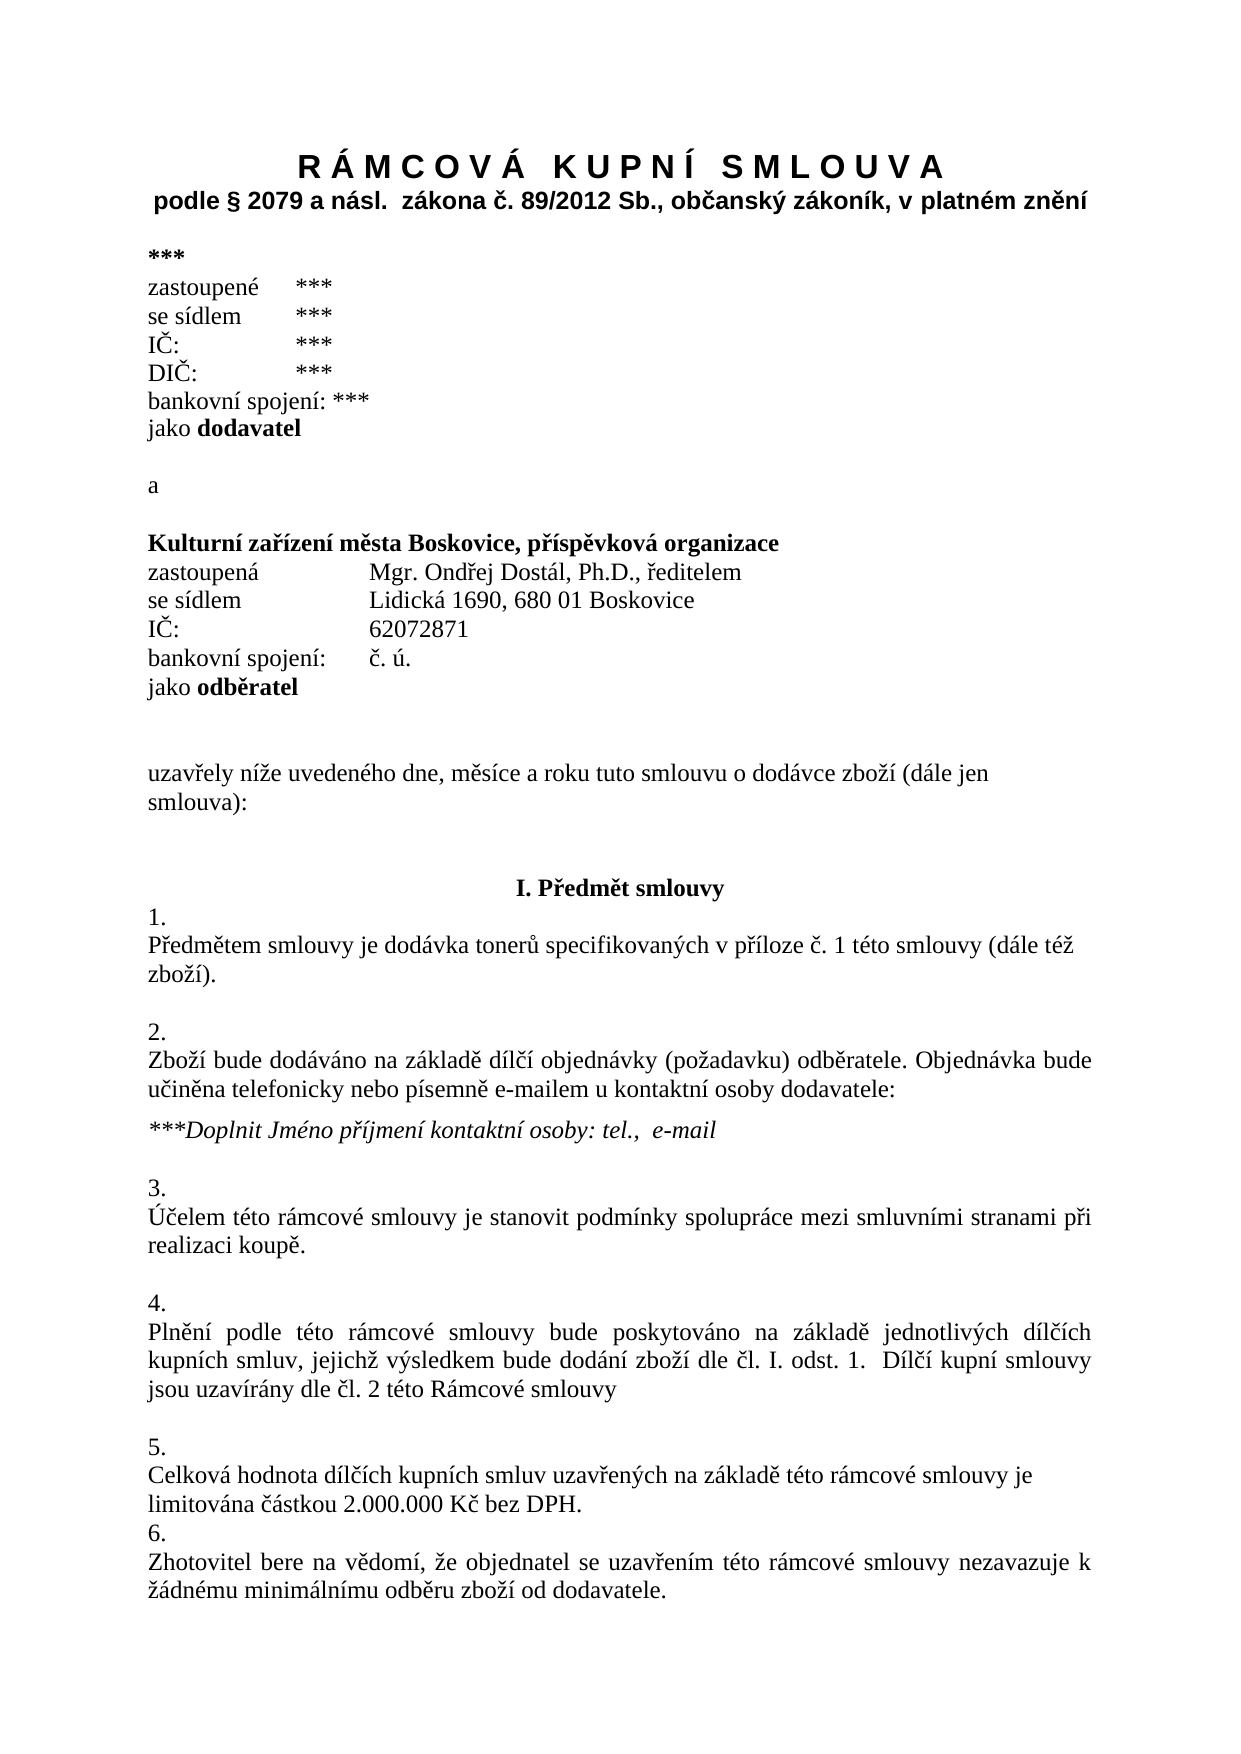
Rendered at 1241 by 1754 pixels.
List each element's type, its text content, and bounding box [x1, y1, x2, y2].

text DIČ: *** [148, 358, 1093, 387]
text Plnění podle této rámcové smlouvy bude poskytováno na základě jednotlivých dílčích kupních smluv, jejichž výsledkem bude dodání zboží dle čl. I. odst. 1. Dílčí kupní smlouvy jsou uzavírány dle čl. 2 této Rámcové smlouvy [148, 1317, 1093, 1403]
text Účelem této rámcové smlouvy je stanovit podmínky spolupráce mezi smluvními stranami při realizaci koupě. [148, 1202, 1093, 1259]
text Zboží bude dodáváno na základě dílčí objednávky (požadavku) odběratele. Objednávka bude učiněna telefonicky nebo písemně e-mailem u kontaktní osoby dodavatele: [148, 1046, 1093, 1103]
text Celková hodnota dílčích kupních smluv uzavřených na základě této rámcové smlouvy je [148, 1461, 1093, 1489]
text Kulturní zařízení města Boskovice, příspěvková organizace [148, 528, 1093, 557]
text ***Doplnit Jméno příjmení kontaktní osoby: tel., e-mail [148, 1116, 1093, 1144]
text jako odběratel [148, 672, 1093, 701]
text Předmětem smlouvy je dodávka tonerů specifikovaných v příloze č. 1 této smlouvy (dále též zboží). [148, 931, 1093, 988]
text podle § 2079 a násl. zákona č. 89/2012 Sb., občanský zákoník, v platném znění [148, 186, 1093, 215]
text 5. [148, 1432, 1093, 1461]
text jako dodavatel [148, 414, 1093, 442]
text bankovní spojení: č. ú. [148, 643, 1093, 672]
text limitována částkou 2.000.000 Kč bez DPH. [148, 1489, 1093, 1518]
text IČ: *** [148, 330, 1093, 358]
text se sídlem Lidická 1690, 680 01 Boskovice [148, 586, 1093, 614]
text bankovní spojení: *** [148, 387, 1093, 414]
text 3. [148, 1173, 1093, 1202]
text *** [148, 243, 1093, 272]
text se sídlem *** [148, 301, 1093, 330]
text 6. [148, 1518, 1093, 1547]
text 4. [148, 1288, 1093, 1317]
text R Á M C O V Á K U P N Í S M L O U V A [148, 148, 1093, 186]
text zastoupené *** [148, 272, 1093, 301]
text I. Předmět smlouvy [148, 873, 1093, 902]
text zastoupená Mgr. Ondřej Dostál, Ph.D., ředitelem [148, 557, 1093, 586]
text Zhotovitel bere na vědomí, že objednatel se uzavřením této rámcové smlouvy nezavazuje k žádnému minimálnímu odběru zboží od dodavatele. [148, 1547, 1093, 1604]
text IČ: 62072871 [148, 614, 1093, 643]
text uzavřely níže uvedeného dne, měsíce a roku tuto smlouvu o dodávce zboží (dále jen smlouva): [148, 758, 1093, 816]
text 2. [148, 1017, 1093, 1046]
text 1. [148, 902, 1093, 931]
text a [148, 471, 1093, 499]
